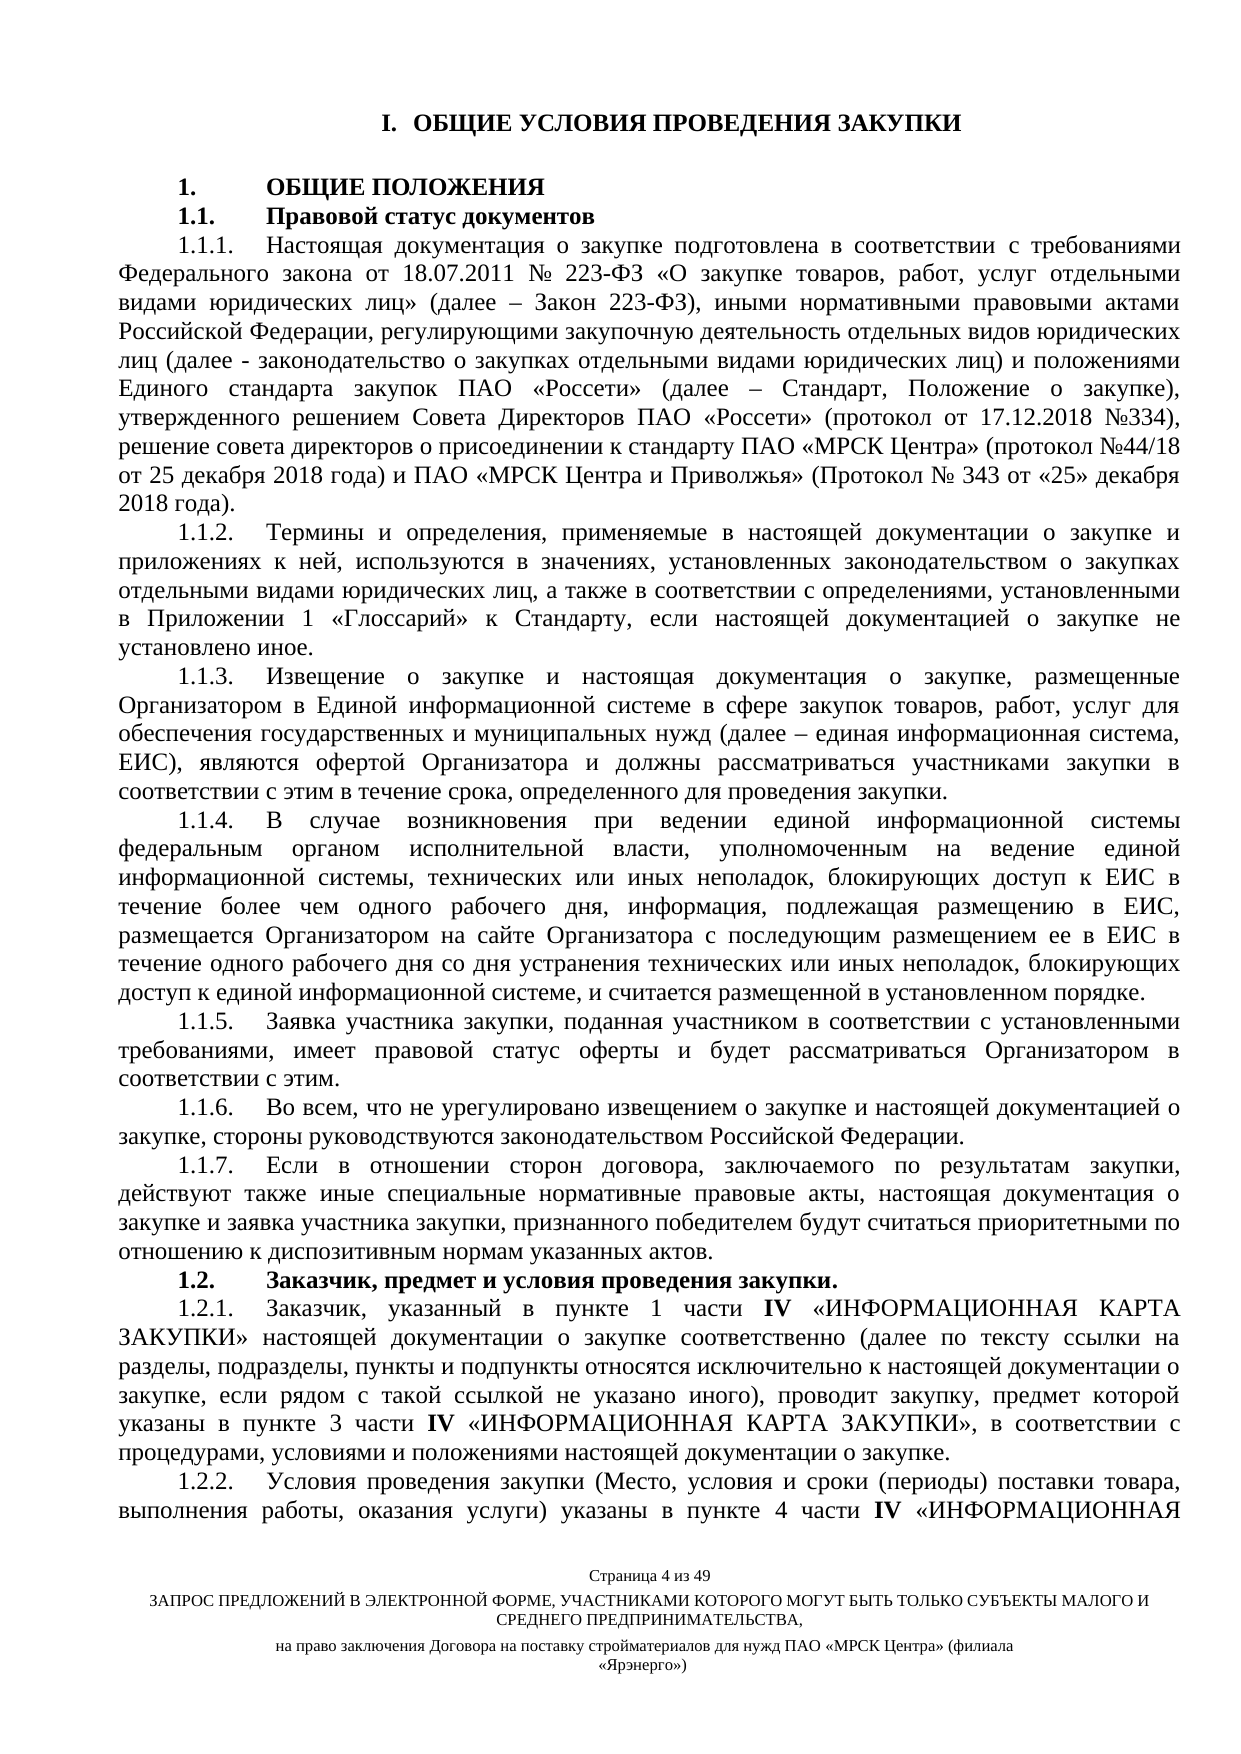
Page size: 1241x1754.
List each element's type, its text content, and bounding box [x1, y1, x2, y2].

list Извещение о закупке и настоящая документация о закупке, размещенные Организатором в Единой информационной системе в сфере закупок товаров, работ, услуг для обеспечения государственных и муниципальных нужд (далее – единая информационная система, ЕИС), являются офертой Организатора и должны рассматриваться участниками закупки в соответствии с этим в течение срока, определенного для проведения закупки. [118, 661, 1181, 805]
subtitle Правовой статус документов [118, 201, 1181, 230]
list Во всем, что не урегулировано извещением о закупке и настоящей документацией о закупке, стороны руководствуются законодательством Российской Федерации. [118, 1092, 1181, 1150]
list Настоящая документация о закупке подготовлена в соответствии с требованиями Федерального закона от 18.07.2011 № 223-ФЗ «О закупке товаров, работ, услуг отдельными видами юридических лиц» (далее – Закон 223-ФЗ), иными нормативными правовыми актами Российской Федерации, регулирующими закупочную деятельность отдельных видов юридических лиц (далее - законодательство о закупках отдельными видами юридических лиц) и положениями Единого стандарта закупок ПАО «Россети» (далее – Стандарт, Положение о закупке), утвержденного решением Совета Директоров ПАО «Россети» (протокол от 17.12.2018 №334), решение совета директоров о присоединении к стандарту ПАО «МРСК Центра» (протокол №44/18 от 25 декабря 2018 года) и ПАО «МРСК Центра и Приволжья» (Протокол № 343 от «25» декабря 2018 года). [118, 230, 1181, 517]
list В случае возникновения при ведении единой информационной системы федеральным органом исполнительной власти, уполномоченным на ведение единой информационной системы, технических или иных неполадок, блокирующих доступ к ЕИС в течение более чем одного рабочего дня, информация, подлежащая размещению в ЕИС, размещается Организатором на сайте Организатора с последующим размещением ее в ЕИС в течение одного рабочего дня со дня устранения технических или иных неполадок, блокирующих доступ к единой информационной системе, и считается размещенной в установленном порядке. [118, 805, 1181, 1006]
list Если в отношении сторон договора, заключаемого по результатам закупки, действуют также иные специальные нормативные правовые акты, настоящая документация о закупке и заявка участника закупки, признанного победителем будут считаться приоритетными по отношению к диспозитивным нормам указанных актов. [118, 1150, 1181, 1265]
list Заявка участника закупки, поданная участником в соответствии с установленными требованиями, имеет правовой статус оферты и будет рассматриваться Организатором в соответствии с этим. [118, 1006, 1181, 1092]
list Термины и определения, применяемые в настоящей документации о закупке и приложениях к ней, используются в значениях, установленных законодательством о закупках отдельными видами юридических лиц, а также в соответствии с определениями, установленными в Приложении 1 «Глоссарий» к Стандарту, если настоящей документацией о закупке не установлено иное. [118, 517, 1181, 661]
subtitle ОБЩИЕ ПОЛОЖЕНИЯ [118, 172, 1181, 201]
subtitle Заказчик, указанный в пункте 1 части IV «ИНФОРМАЦИОННАЯ КАРТА ЗАКУПКИ» настоящей документации о закупке соответственно (далее по тексту ссылки на разделы, подразделы, пункты и подпункты относятся исключительно к настоящей документации о закупке, если рядом с такой ссылкой не указано иного), проводит закупку, предмет которой указаны в пункте 3 части IV «ИНФОРМАЦИОННАЯ КАРТА ЗАКУПКИ», в соответствии с процедурами, условиями и положениями настоящей документации о закупке. [118, 1293, 1181, 1466]
subtitle ОБЩИЕ УСЛОВИЯ ПРОВЕДЕНИЯ закупки [118, 108, 1181, 137]
subtitle Заказчик, предмет и условия проведения закупки. [118, 1265, 1181, 1293]
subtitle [118, 1466, 1181, 1523]
